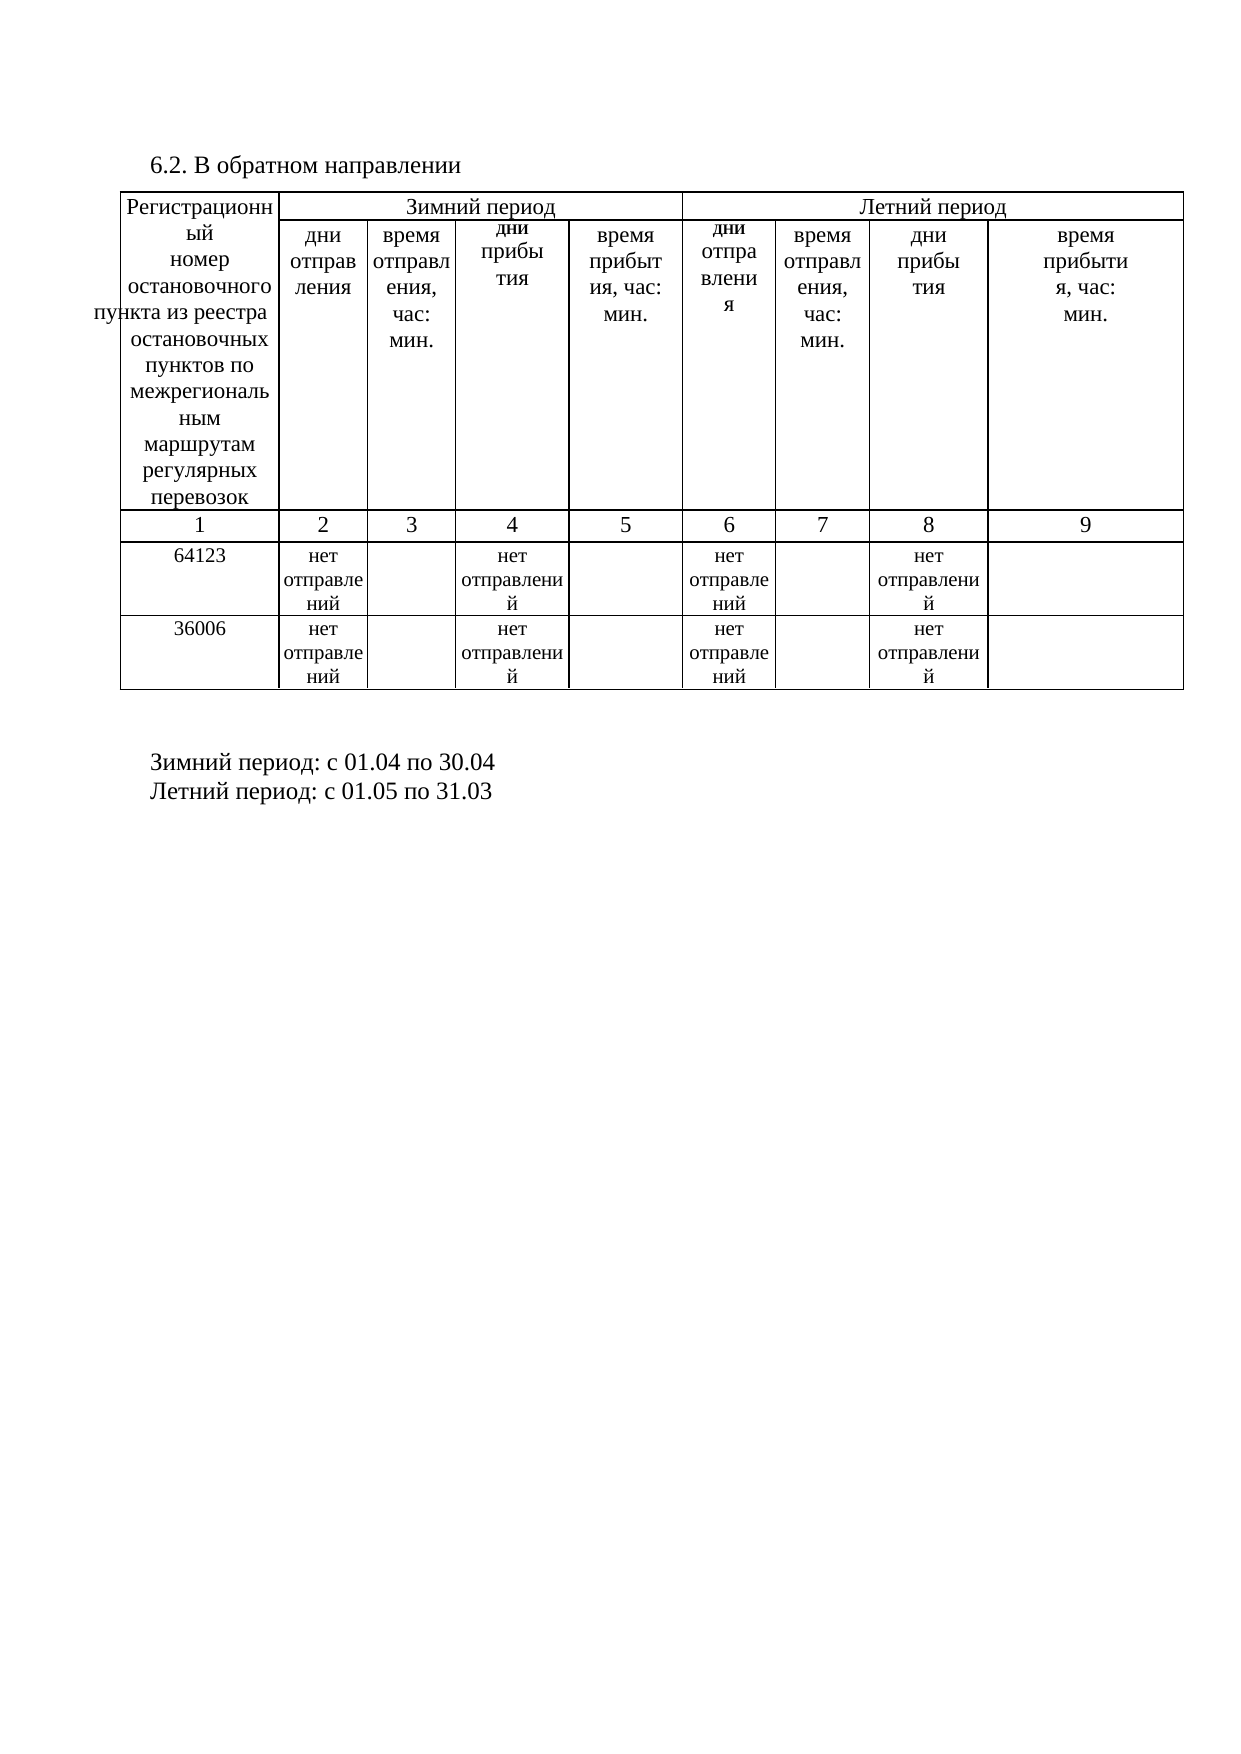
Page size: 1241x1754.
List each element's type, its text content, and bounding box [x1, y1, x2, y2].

table_cell нет отправлений [683, 616, 775, 688]
table_cell время прибыти я, час: мин. [989, 221, 1183, 509]
table_header Зимний период [280, 193, 682, 219]
table_cell время отправл ения, час: мин. [368, 221, 455, 509]
table_cell нет отправлений [456, 543, 568, 615]
table_cell 7 [776, 511, 869, 541]
table_cell 9 [989, 511, 1183, 541]
text Зимний период: с 01.04 по 30.04 [150, 747, 1090, 776]
table_cell 5 [570, 511, 682, 541]
table_cell [989, 543, 1183, 615]
table_header Регистрационный номер остановочного пункта из реестра остановочных пунктов по межрегиональным маршрутам регулярных перевозок [121, 193, 278, 509]
table_cell 6 [683, 511, 775, 541]
table_cell 2 [280, 511, 367, 541]
table_cell [570, 616, 682, 688]
table_cell нет отправлений [280, 543, 367, 615]
table_cell [989, 616, 1183, 688]
table_cell 3 [368, 511, 455, 541]
table_cell дни прибы тия [870, 221, 987, 509]
table_cell 36006 [121, 616, 278, 688]
table_cell [776, 543, 869, 615]
table_cell дни отправ ления [280, 221, 367, 509]
table_cell нет отправлений [683, 543, 775, 615]
table_header Летний период [683, 193, 1183, 219]
table_cell 4 [456, 511, 568, 541]
table_cell нет отправлений [456, 616, 568, 688]
table_cell [368, 543, 455, 615]
text 6.2. В обратном направлении [150, 150, 1090, 179]
text Летний период: с 01.05 по 31.03 [150, 776, 1090, 805]
table_cell нет отправлений [870, 616, 987, 688]
table_cell [570, 543, 682, 615]
table_cell ДНИ прибы тия [456, 221, 568, 509]
table_cell время отправл ения, час: мин. [776, 221, 869, 509]
table_cell ДНИ отпра влени я [683, 221, 775, 509]
table_cell время прибыт ия, час: мин. [570, 221, 682, 509]
table_cell нет отправлений [280, 616, 367, 688]
table_cell 64123 [121, 543, 278, 615]
table_cell 8 [870, 511, 987, 541]
table_cell нет отправлений [870, 543, 987, 615]
table_cell [368, 616, 455, 688]
table_cell [776, 616, 869, 688]
table_cell 1 [121, 511, 278, 541]
